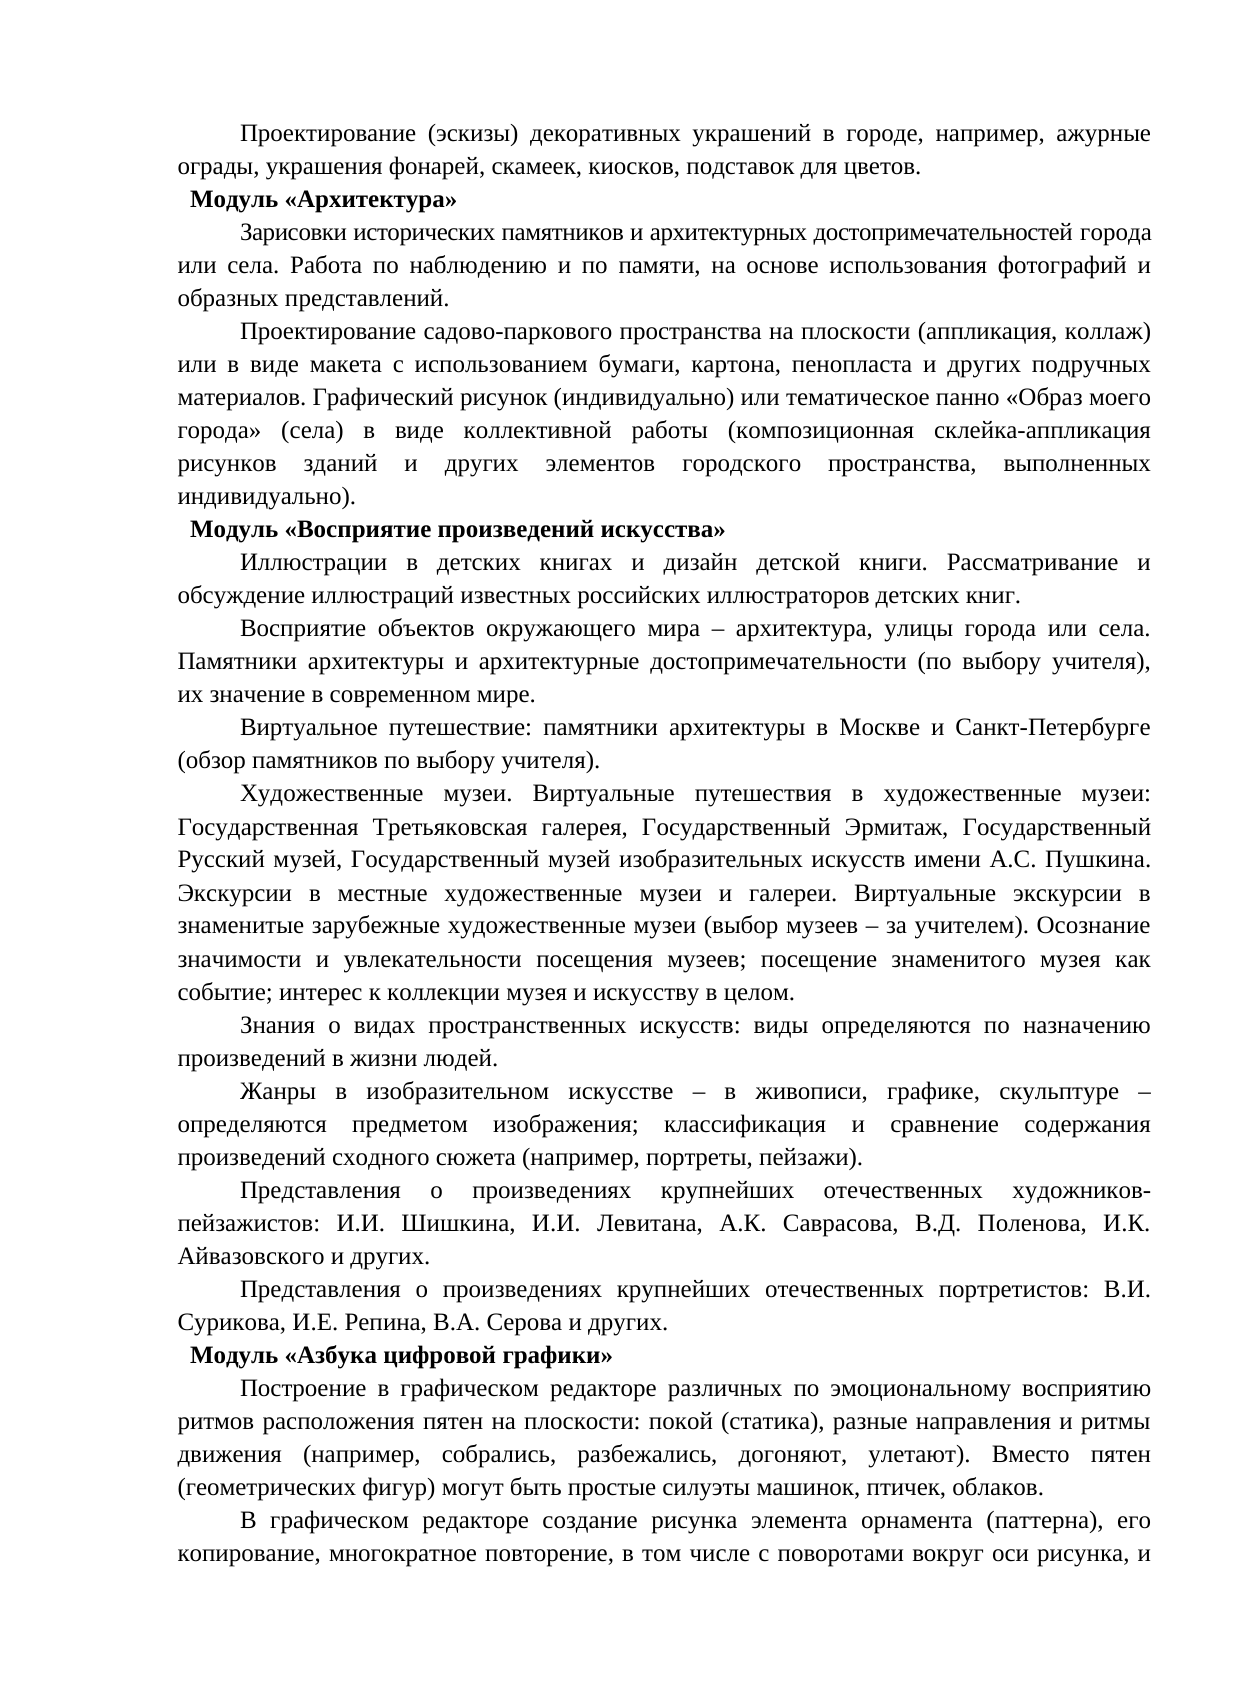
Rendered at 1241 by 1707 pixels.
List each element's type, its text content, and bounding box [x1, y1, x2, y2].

text Восприятие объектов окружающего мира – архитектура, улицы города или села. Памятники архитектуры и архитектурные достопримечательности (по выбору учителя), их значение в современном мире. [177, 613, 1152, 708]
text Модуль «Азбука цифровой графики» [190, 1340, 1152, 1369]
text Жанры в изобразительном искусстве – в живописи, графике, скульптуре – определяются предметом изображения; классификация и сравнение содержания произведений сходного сюжета (например, портреты, пейзажи). [177, 1076, 1152, 1171]
text Представления о произведениях крупнейших отечественных портретистов: В.И. Сурикова, И.Е. Репина, В.А. Серова и других. [177, 1274, 1152, 1336]
text Модуль «Восприятие произведений искусства» [190, 514, 1152, 543]
text Художественные музеи. Виртуальные путешествия в художественные музеи: Государственная Третьяковская галерея, Государственный Эрмитаж, Государственный Русский музей, Государственный музей изобразительных искусств имени А.С. Пушкина. Экскурсии в местные художественные музеи и галереи. Виртуальные экскурсии в знаменитые зарубежные художественные музеи (выбор музеев – за учителем). Осознание значимости и увлекательности посещения музеев; посещение знаменитого музея как событие; интерес к коллекции музея и искусству в целом. [177, 778, 1152, 1005]
text Проектирование садово-паркового пространства на плоскости (аппликация, коллаж) или в виде макета с использованием бумаги, картона, пенопласта и других подручных материалов. Графический рисунок (индивидуально) или тематическое панно «Образ моего города» (села) в виде коллективной работы (композиционная склейка-аппликация рисунков зданий и других элементов городского пространства, выполненных индивидуально). [177, 316, 1152, 510]
text Виртуальное путешествие: памятники архитектуры в Москве и Санкт-Петербурге (обзор памятников по выбору учителя). [177, 712, 1152, 774]
text Иллюстрации в детских книгах и дизайн детской книги. Рассматривание и обсуждение иллюстраций известных российских иллюстраторов детских книг. [177, 547, 1152, 609]
text Проектирование (эскизы) декоративных украшений в городе, например, ажурные ограды, украшения фонарей, скамеек, киосков, подставок для цветов. [177, 118, 1152, 180]
text Представления о произведениях крупнейших отечественных художников-пейзажистов: И.И. Шишкина, И.И. Левитана, А.К. Саврасова, В.Д. Поленова, И.К. Айвазовского и других. [177, 1175, 1152, 1269]
text Модуль «Архитектура» [190, 184, 1152, 213]
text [177, 1505, 1152, 1567]
text Зарисовки исторических памятников и архитектурных достопримечательностей города или села. Работа по наблюдению и по памяти, на основе использования фотографий и образных представлений. [177, 217, 1152, 312]
text Построение в графическом редакторе различных по эмоциональному восприятию ритмов расположения пятен на плоскости: покой (статика), разные направления и ритмы движения (например, собрались, разбежались, догоняют, улетают). Вместо пятен (геометрических фигур) могут быть простые силуэты машинок, птичек, облаков. [177, 1373, 1152, 1501]
text Знания о видах пространственных искусств: виды определяются по назначению произведений в жизни людей. [177, 1010, 1152, 1071]
